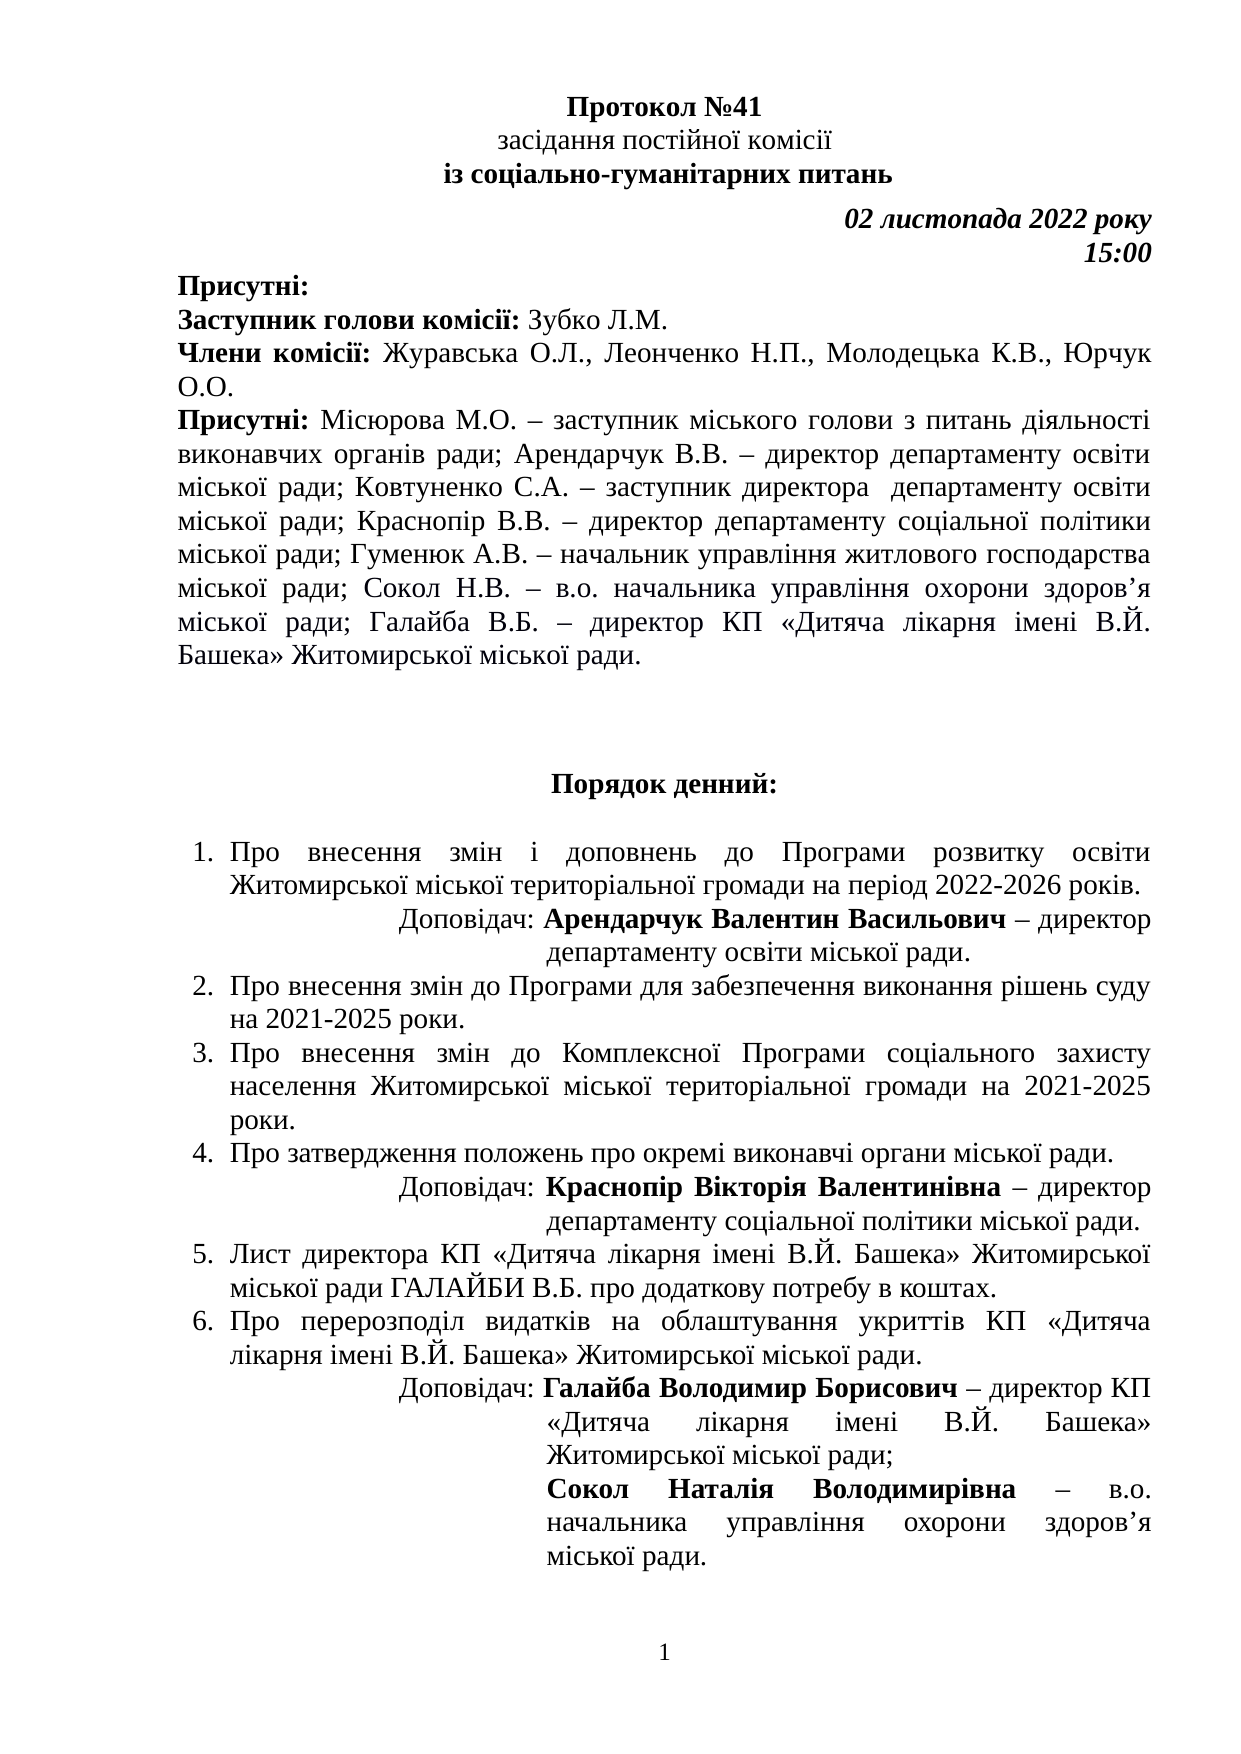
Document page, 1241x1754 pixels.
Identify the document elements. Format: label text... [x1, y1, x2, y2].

list Про внесення змін до Програми для забезпечення виконання рішень суду на 2021-2025 роки. [192, 968, 1152, 1035]
text Присутні: [177, 268, 1152, 302]
text Протокол №41 [177, 89, 1152, 122]
list Про затвердження положень про окремі виконавчі органи міської ради. [192, 1136, 1152, 1169]
list Лист директора КП «Дитяча лікарня імені В.Й. Башека» Житомирської міської ради ГАЛАЙБИ В.Б. про додаткову потребу в коштах. [192, 1236, 1152, 1303]
list Про внесення змін до Комплексної Програми соціального захисту населення Житомирської міської територіальної громади на 2021-2025 роки. [192, 1035, 1152, 1136]
text засідання постійної комісії [177, 122, 1152, 156]
list Про перерозподіл видатків на облаштування укриттів КП «Дитяча лікарня імені В.Й. Башека» Житомирської міської ради. [192, 1303, 1152, 1370]
text Заступник голови комісії: Зубко Л.М. [177, 302, 1152, 335]
list Про внесення змін і доповнень до Програми розвитку освіти Житомирської міської територіальної громади на період 2022-2026 років. [192, 834, 1152, 901]
text Доповідач: Краснопір Вікторія Валентинівна – директор департаменту соціальної політики міської ради. [399, 1169, 1152, 1236]
list Доповідач: Галайба Володимир Борисович – директор КП «Дитяча лікарня імені В.Й. Башека» Житомирської міської ради; [399, 1370, 1152, 1471]
text 02 листопада 2022 року [177, 201, 1152, 235]
text 15:00 [177, 235, 1152, 268]
text Присутні: Місюрова М.О. – заступник міського голови з питань діяльності виконавчих органів ради; Арендарчук В.В. – директор департаменту освіти міської ради; Ковтуненко С.А. – заступник директора департаменту освіти міської ради; Краснопір В.В. – директор департаменту соціальної політики міської ради; Гуменюк А.В. – начальник управління житлового господарства міської ради; Сокол Н.В. – в.о. начальника управління охорони здоров’я міської ради; Галайба В.Б. – директор КП «Дитяча лікарня імені В.Й. Башека» Житомирської міської ради. [177, 402, 1152, 671]
text Члени комісії: Журавська О.Л., Леонченко Н.П., Молодецька К.В., Юрчук О.О. [177, 335, 1152, 402]
text Порядок денний: [177, 767, 1152, 800]
text Доповідач: Арендарчук Валентин Васильович – директор департаменту освіти міської ради. [399, 901, 1152, 968]
list Сокол Наталія Володимирівна – в.о. начальника управління охорони здоров’я міської ради. [546, 1471, 1152, 1572]
text із соціально-гуманітарних питань [177, 156, 1152, 189]
